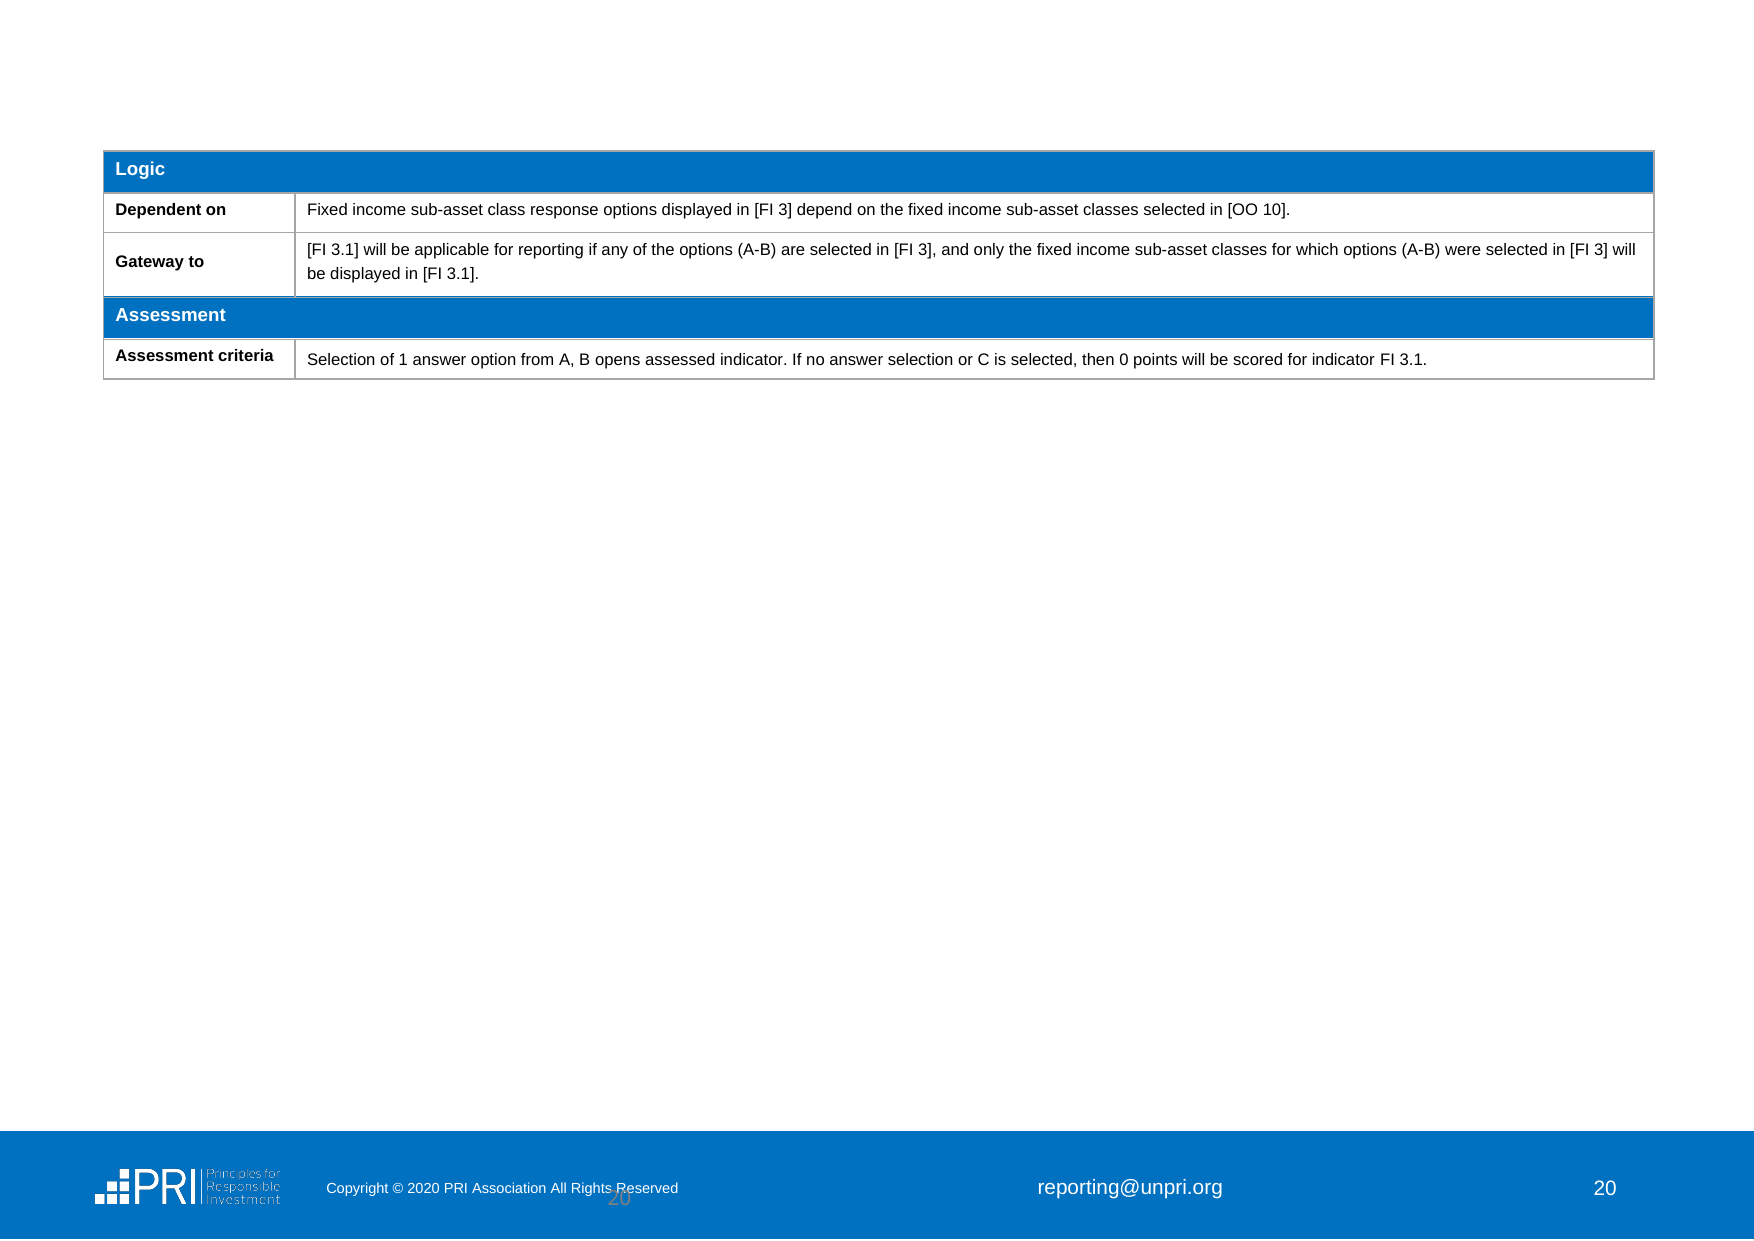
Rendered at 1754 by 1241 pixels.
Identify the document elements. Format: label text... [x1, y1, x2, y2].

table_cell Dependent on [104, 194, 294, 232]
table_cell Assessment criteria [104, 340, 294, 378]
table_cell Fixed income sub-asset class response options displayed in [FI 3] depend on the fixed income sub-asset classes selected in [OO 10]. [296, 194, 1653, 232]
table_cell Assessment [104, 298, 1653, 338]
table_cell Gateway to [104, 233, 294, 296]
table_cell Selection of 1 answer option from A, B opens assessed indicator. If no answer selection or C is selected, then 0 points will be scored for indicator FI 3.1. [296, 340, 1653, 378]
table_cell [FI 3.1] will be applicable for reporting if any of the options (A-B) are selected in [FI 3], and only the fixed income sub-asset classes for which options (A-B) were selected in [FI 3] will be displayed in [FI 3.1]. [296, 233, 1653, 296]
table_cell Logic [104, 152, 1653, 192]
picture [92, 1166, 282, 1207]
